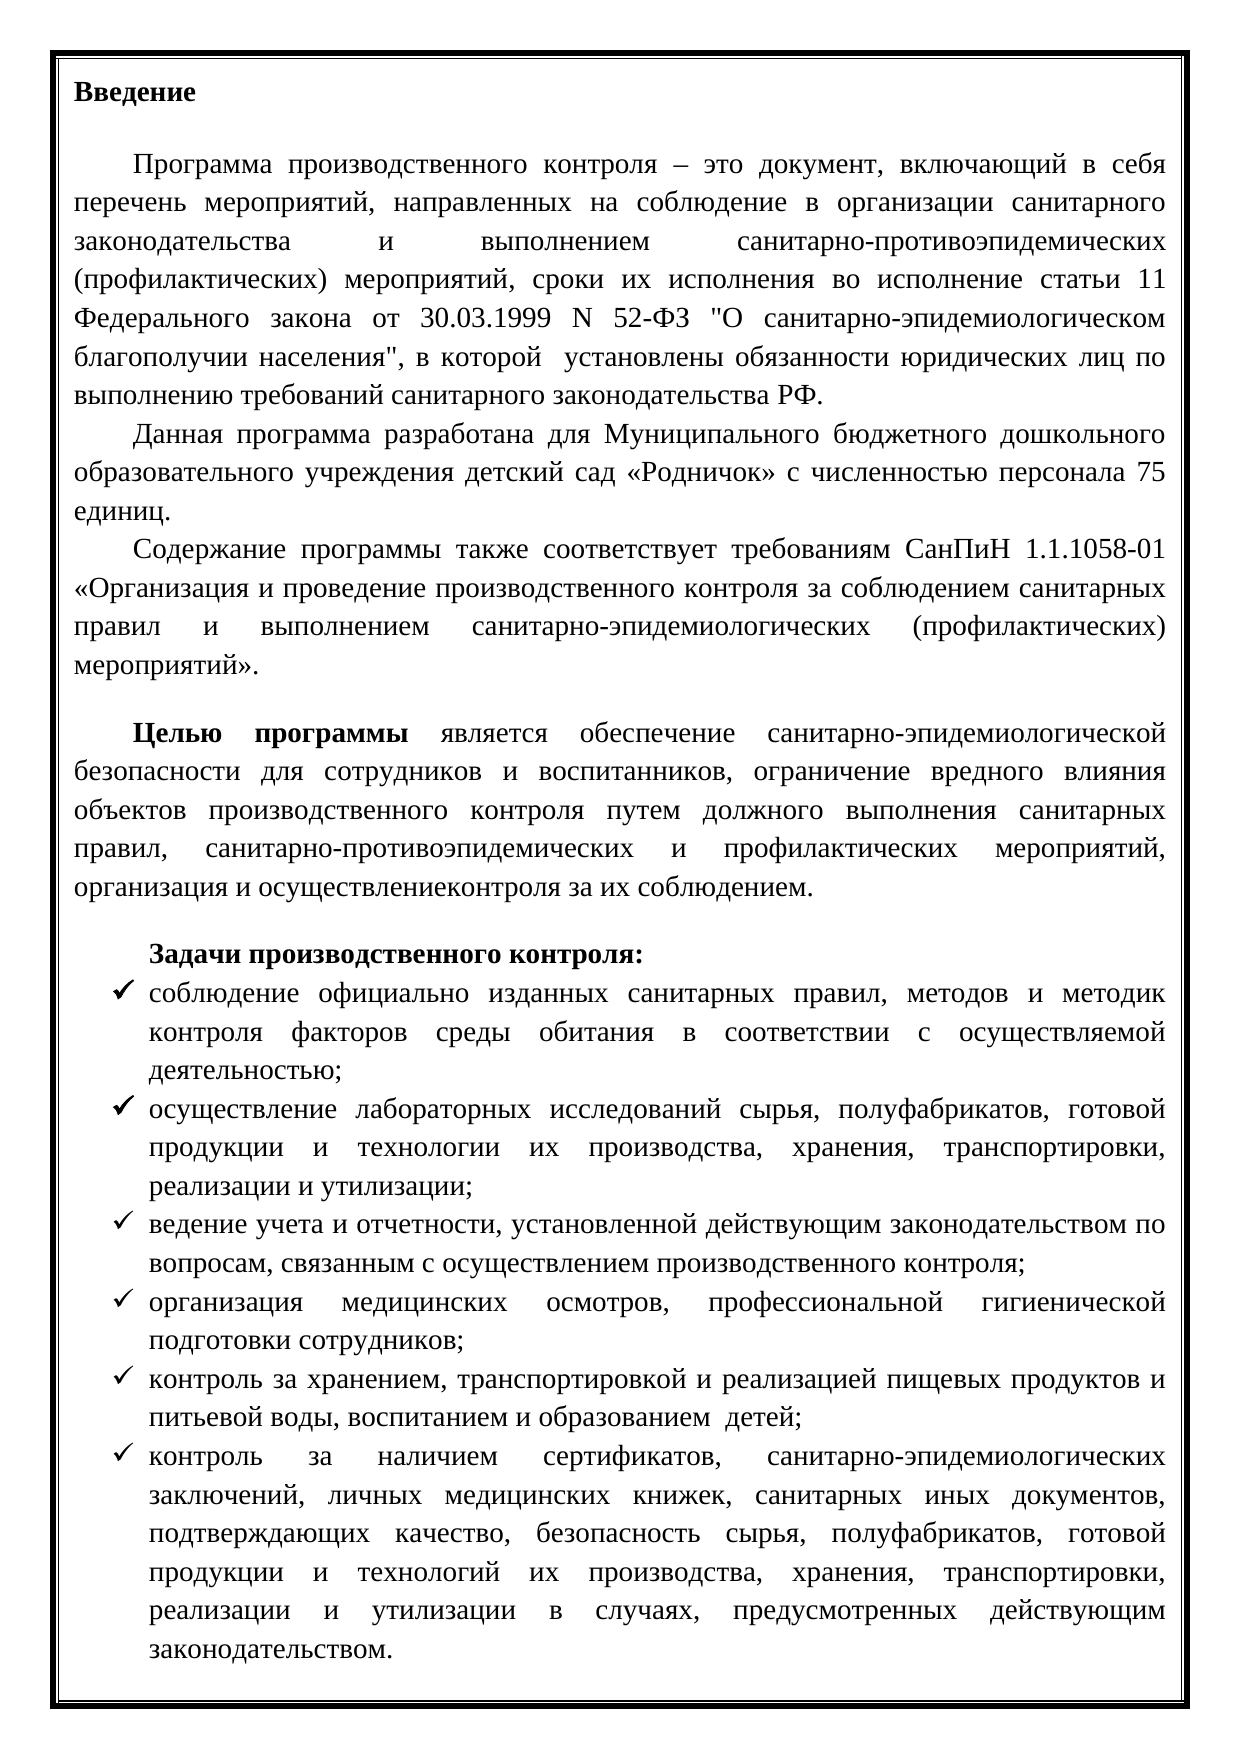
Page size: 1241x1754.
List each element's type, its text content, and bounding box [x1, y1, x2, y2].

list ведение учета и отчетности, установленной действующим законодательством по вопросам, связанным с осуществлением производственного контроля; [111, 1207, 1167, 1279]
text Данная программа разработана для Муниципального бюджетного дошкольного образовательного учреждения детский сад «Родничок» с численностью персонала 75 единиц. [74, 416, 1167, 526]
text Программа производственного контроля – это документ, включающий в себя перечень мероприятий, направленных на соблюдение в организации санитарного законодательства и выполнением санитарно-противоэпидемических (профилактических) мероприятий, сроки их исполнения во исполнение статьи 11 Федерального закона от 30.03.1999 N 52-ФЗ "О санитарно-эпидемиологическом благополучии населения", в которой установлены обязанности юридических лиц по выполнению требований санитарного законодательства РФ. [74, 146, 1167, 411]
list соблюдение официально изданных санитарных правил, методов и методик контроля факторов среды обитания в соответствии с осуществляемой деятельностью; [111, 975, 1167, 1086]
list организация медицинских осмотров, профессиональной гигиенической подготовки сотрудников; [111, 1284, 1167, 1356]
list контроль за хранением, транспортировкой и реализацией пищевых продуктов и питьевой воды, воспитанием и образованием детей; [111, 1361, 1167, 1433]
list контроль за наличием сертификатов, санитарно-эпидемиологических заключений, личных медицинских книжек, санитарных иных документов, подтверждающих качество, безопасность сырья, полуфабрикатов, готовой продукции и технологий их производства, хранения, транспортировки, реализации и утилизации в случаях, предусмотренных действующим законодательством. [111, 1438, 1167, 1697]
list осуществление лабораторных исследований сырья, полуфабрикатов, готовой продукции и технологии их производства, хранения, транспортировки, реализации и утилизации; [111, 1091, 1167, 1202]
text Содержание программы также соответствует требованиям СанПиН 1.1.1058-01 «Организация и проведение производственного контроля за соблюдением санитарных правил и выполнением санитарно-эпидемиологических (профилактических) мероприятий». [74, 531, 1167, 681]
text Введение [74, 74, 1167, 107]
text Целью программы является обеспечение санитарно-эпидемиологической безопасности для сотрудников и воспитанников, ограничение вредного влияния объектов производственного контроля путем должного выполнения санитарных правил, санитарно-противоэпидемических и профилактических мероприятий, организация и осуществлениеконтроля за их соблюдением. [74, 715, 1167, 902]
text Задачи производственного контроля: [149, 937, 1167, 970]
